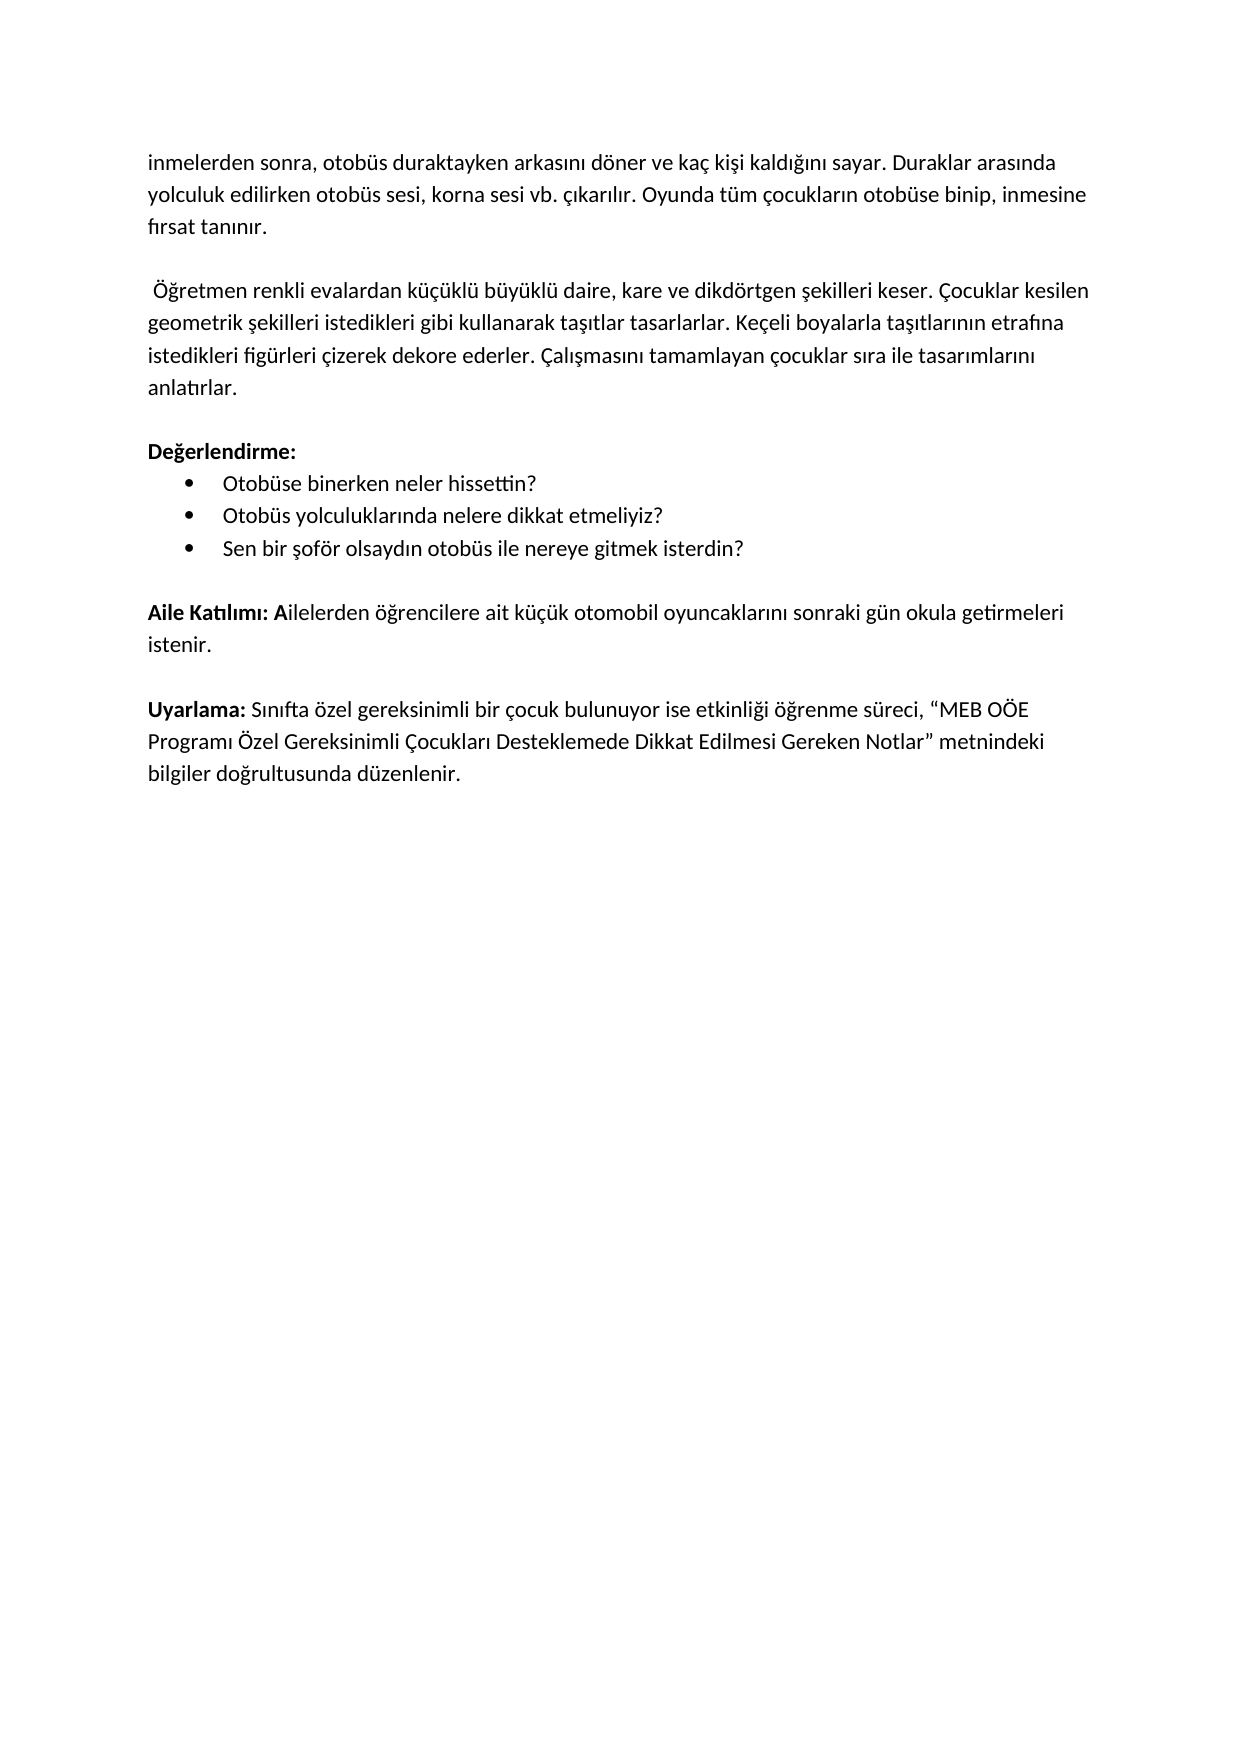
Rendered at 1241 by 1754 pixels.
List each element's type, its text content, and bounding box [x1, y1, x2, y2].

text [148, 148, 1093, 240]
text Aile Katılımı: Ailelerden öğrencilere ait küçük otomobil oyuncaklarını sonraki gün okula getirmeleri istenir. [148, 598, 1093, 658]
text Uyarlama: Sınıfta özel gereksinimli bir çocuk bulunuyor ise etkinliği öğrenme süreci, “MEB OÖE Programı Özel Gereksinimli Çocukları Desteklemede Dikkat Edilmesi Gereken Notlar” metnindeki bilgiler doğrultusunda düzenlenir. [148, 695, 1093, 787]
text Öğretmen renkli evalardan küçüklü büyüklü daire, kare ve dikdörtgen şekilleri keser. Çocuklar kesilen geometrik şekilleri istedikleri gibi kullanarak taşıtlar tasarlarlar. Keçeli boyalarla taşıtlarının etrafına istedikleri figürleri çizerek dekore ederler. Çalışmasını tamamlayan çocuklar sıra ile tasarımlarını anlatırlar. [148, 276, 1093, 401]
text Değerlendirme: [148, 437, 1093, 465]
list Otobüse binerken neler hissettin? [185, 469, 1093, 497]
list Sen bir şoför olsaydın otobüs ile nereye gitmek isterdin? [185, 534, 1093, 562]
list Otobüs yolculuklarında nelere dikkat etmeliyiz? [185, 502, 1093, 530]
